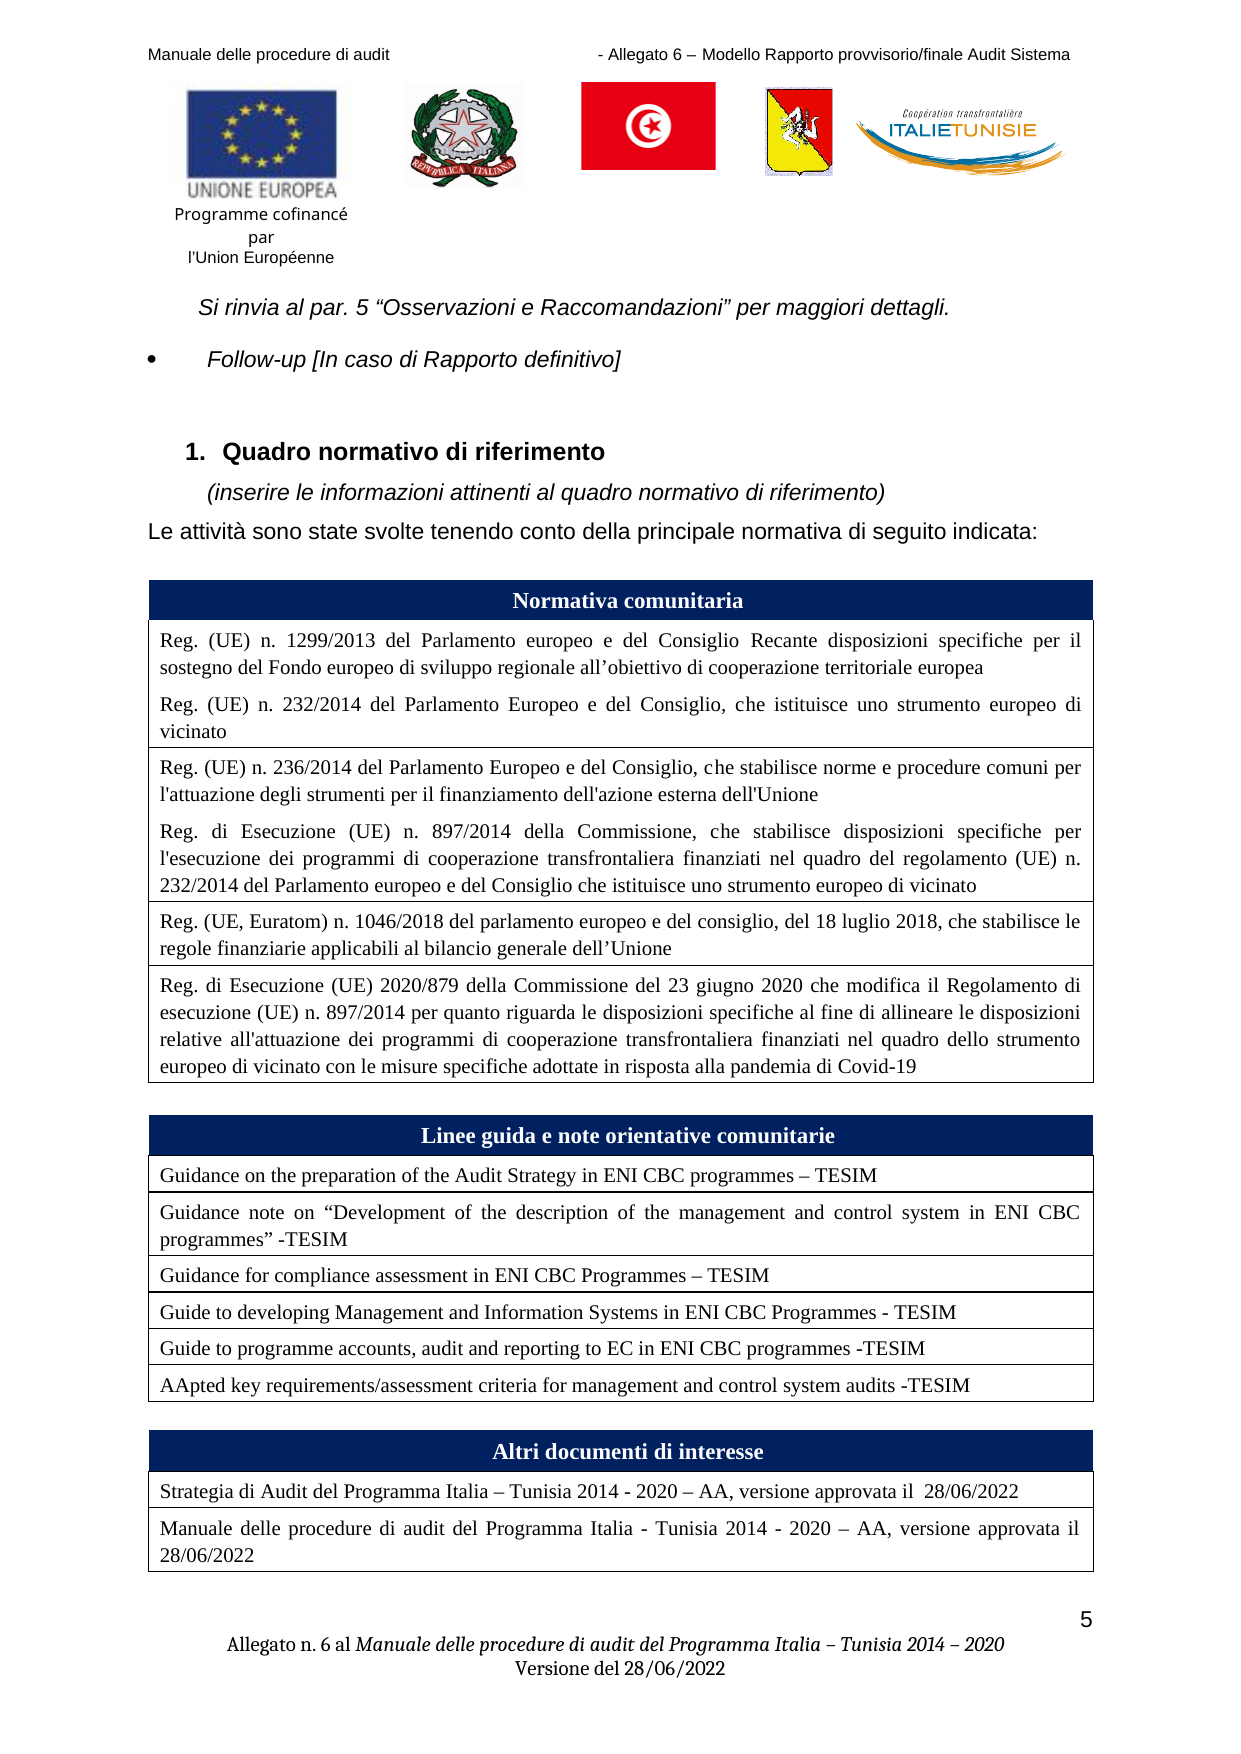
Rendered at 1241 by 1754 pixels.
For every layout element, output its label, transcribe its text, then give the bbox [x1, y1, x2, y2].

table_header Linee guida e note orientative comunitarie [149, 1115, 1093, 1155]
table_cell Guide to developing Management and Information Systems in ENI CBC Programmes - TESIM [149, 1293, 1093, 1328]
table_cell Guidance for compliance assessment in ENI CBC Programmes – TESIM [149, 1256, 1093, 1291]
picture [170, 82, 352, 203]
table_header Altri documenti di interesse [149, 1430, 1093, 1471]
picture [765, 87, 833, 176]
table_cell Strategia di Audit del Programma Italia – Tunisia 2014 - 2020 – AA, versione approvata il 28/06/2022 [149, 1472, 1093, 1507]
subtitle Quadro normativo di riferimento [185, 437, 1092, 466]
table_cell Reg. (UE) n. 236/2014 del Parlamento Europeo e del Consiglio, che stabilisce norme e procedure comuni per l'attuazione degli strumenti per il finanziamento dell'azione esterna dell'Unione [149, 748, 1093, 810]
table_cell AApted key requirements/assessment criteria for management and control system audits -TESIM [149, 1365, 1093, 1401]
table_cell Reg. (UE, Euratom) n. 1046/2018 del parlamento europeo e del consiglio, del 18 luglio 2018, che stabilisce le regole finanziarie applicabili al bilancio generale dell’Unione [149, 902, 1093, 964]
table_cell Guide to programme accounts, audit and reporting to EC in ENI CBC programmes -TESIM [149, 1329, 1093, 1364]
picture [403, 82, 524, 188]
table_cell Guidance on the preparation of the Audit Strategy in ENI CBC programmes – TESIM [149, 1156, 1093, 1191]
list Follow-up [In caso di Rapporto definitivo] [148, 346, 1092, 372]
text Si rinvia al par. 5 “Osservazioni e Raccomandazioni” per maggiori dettagli. [198, 294, 1092, 321]
picture [581, 82, 716, 170]
table_cell Reg. di Esecuzione (UE) 2020/879 della Commissione del 23 giugno 2020 che modifica il Regolamento di esecuzione (UE) n. 897/2014 per quanto riguarda le disposizioni specifiche al fine di allineare le disposizioni relative all'attuazione dei programmi di cooperazione transfrontaliera finanziati nel quadro dello strumento europeo di vicinato con le misure specifiche adottate in risposta alla pandemia di Covid‐19 [149, 966, 1093, 1082]
picture [847, 82, 1075, 197]
table_header Normativa comunitaria [149, 580, 1093, 620]
table_cell Reg. di Esecuzione (UE) n. 897/2014 della Commissione, che stabilisce disposizioni specifiche per l'esecuzione dei programmi di cooperazione transfrontaliera finanziati nel quadro del regolamento (UE) n. 232/2014 del Parlamento europeo e del Consiglio che istituisce uno strumento europeo di vicinato [149, 811, 1093, 901]
table_cell Manuale delle procedure di audit del Programma Italia - Tunisia 2014 - 2020 – AA, versione approvata il 28/06/2022 [149, 1508, 1093, 1571]
table_cell Guidance note on “Development of the description of the management and control system in ENI CBC programmes” -TESIM [149, 1193, 1093, 1255]
list (inserire le informazioni attinenti al quadro normativo di riferimento) [207, 478, 1092, 505]
text Le attività sono state svolte tenendo conto della principale normativa di seguito indicata: [148, 518, 1092, 544]
table_cell Reg. (UE) n. 1299/2013 del Parlamento europeo e del Consiglio Recante disposizioni specifiche per il sostegno del Fondo europeo di sviluppo regionale all’obiettivo di cooperazione territoriale europea [149, 621, 1093, 683]
table_cell Reg. (UE) n. 232/2014 del Parlamento Europeo e del Consiglio, che istituisce uno strumento europeo di vicinato [149, 684, 1093, 747]
